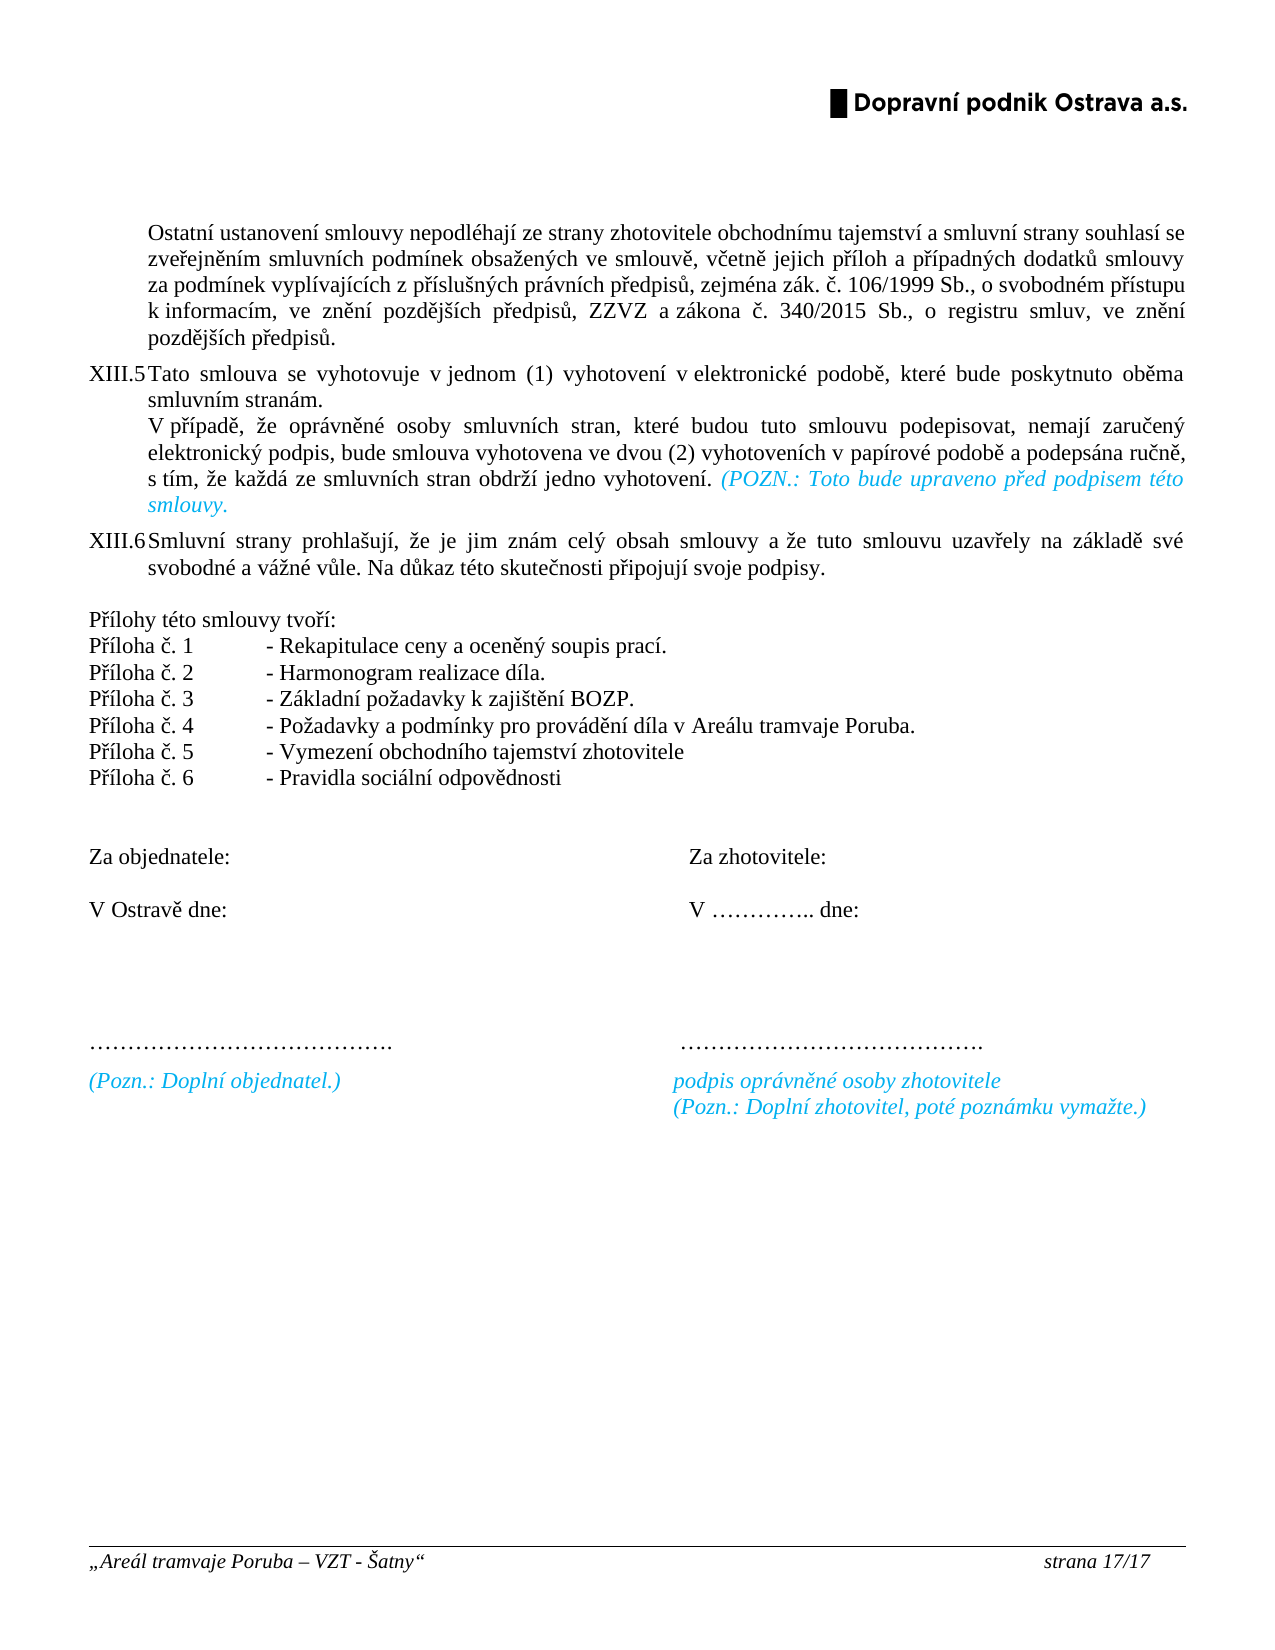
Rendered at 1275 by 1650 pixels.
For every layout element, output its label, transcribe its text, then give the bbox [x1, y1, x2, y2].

text Příloha č. 3 - Základní požadavky k zajištění BOZP. [89, 685, 1184, 712]
list Tato smlouva se vyhotovuje v jednom (1) vyhotovení v elektronické podobě, které bude poskytnuto oběma smluvním stranám. [89, 360, 1184, 412]
text (Pozn.: Doplní zhotovitel, poté poznámku vymažte.) [89, 1093, 1186, 1119]
text Příloha č. 2 - Harmonogram realizace díla. [89, 659, 1184, 685]
text Příloha č. 4 - Požadavky a podmínky pro provádění díla v Areálu tramvaje Poruba. [89, 712, 1184, 738]
text Příloha č. 1 - Rekapitulace ceny a oceněný soupis prací. [89, 633, 1184, 659]
text (Pozn.: Doplní objednatel.) podpis oprávněné osoby zhotovitele [89, 1067, 1186, 1093]
picture [830, 89, 1187, 118]
text Za objednatele: Za zhotovitele: [89, 843, 1184, 870]
text V Ostravě dne: V ………….. dne: [89, 896, 1186, 922]
text Příloha č. 6 - Pravidla sociální odpovědnosti [89, 764, 1184, 791]
list Smluvní strany prohlašují, že je jim znám celý obsah smlouvy a že tuto smlouvu uzavřely na základě své svobodné a vážné vůle. Na důkaz této skutečnosti připojují svoje podpisy. [89, 527, 1184, 580]
text …………………………………. …………………………………. [89, 1028, 1186, 1054]
text Ostatní ustanovení smlouvy nepodléhají ze strany zhotovitele obchodnímu tajemství a smluvní strany souhlasí se zveřejněním smluvních podmínek obsažených ve smlouvě, včetně jejich příloh a případných dodatků smlouvy za podmínek vyplívajících z příslušných právních předpisů, zejména zák. č. 106/1999 Sb., o svobodném přístupu k informacím, ve znění pozdějších předpisů, ZZVZ a zákona č. 340/2015 Sb., o registru smluv, ve znění pozdějších předpisů. [148, 218, 1186, 350]
text Přílohy této smlouvy tvoří: [89, 606, 1186, 633]
text V případě, že oprávněné osoby smluvních stran, které budou tuto smlouvu podepisovat, nemají zaručený elektronický podpis, bude smlouva vyhotovena ve dvou (2) vyhotoveních v papírové podobě a podepsána ručně, s tím, že každá ze smluvních stran obdrží jedno vyhotovení. (POZN.: Toto bude upraveno před podpisem této smlouvy. [148, 412, 1186, 518]
text Příloha č. 5 - Vymezení obchodního tajemství zhotovitele [89, 738, 1184, 764]
